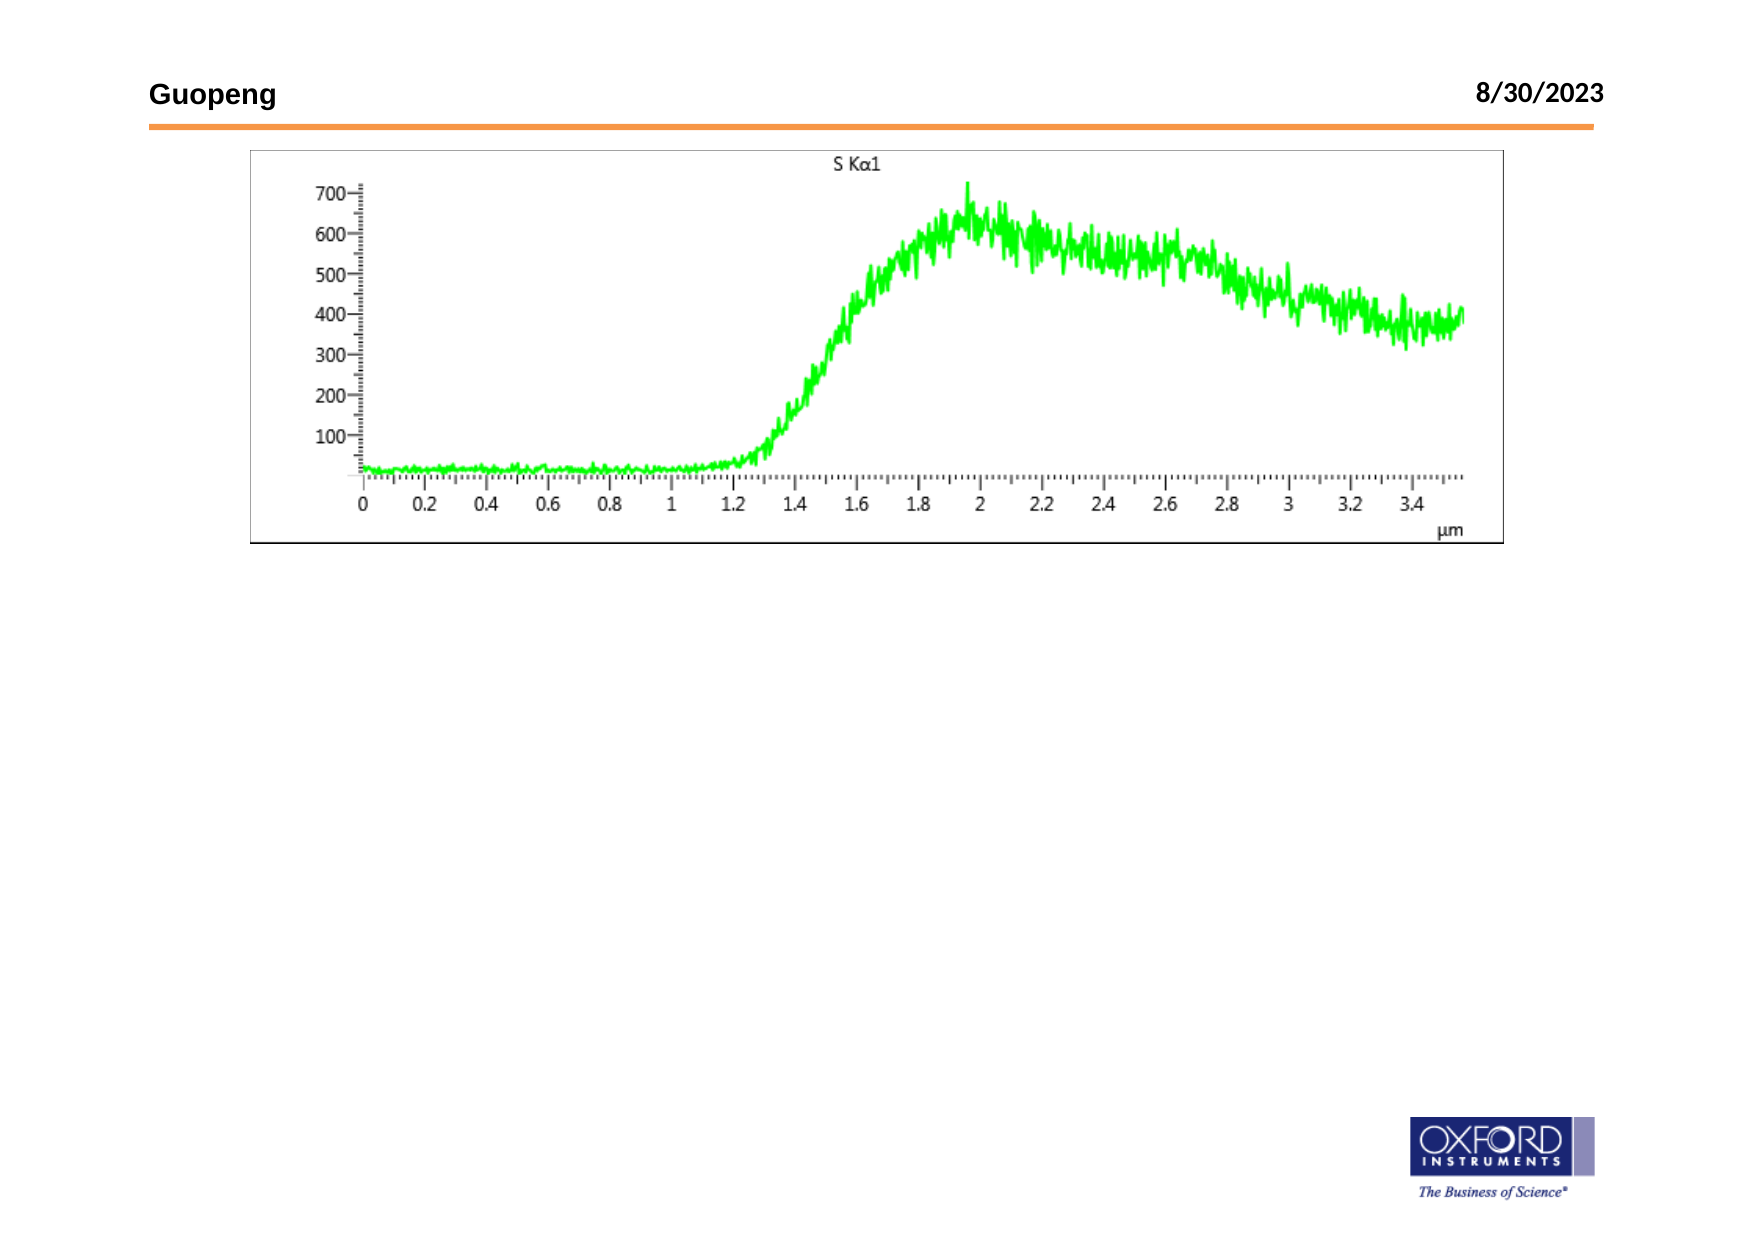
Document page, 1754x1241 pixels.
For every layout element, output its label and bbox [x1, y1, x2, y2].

picture [1410, 1117, 1595, 1202]
